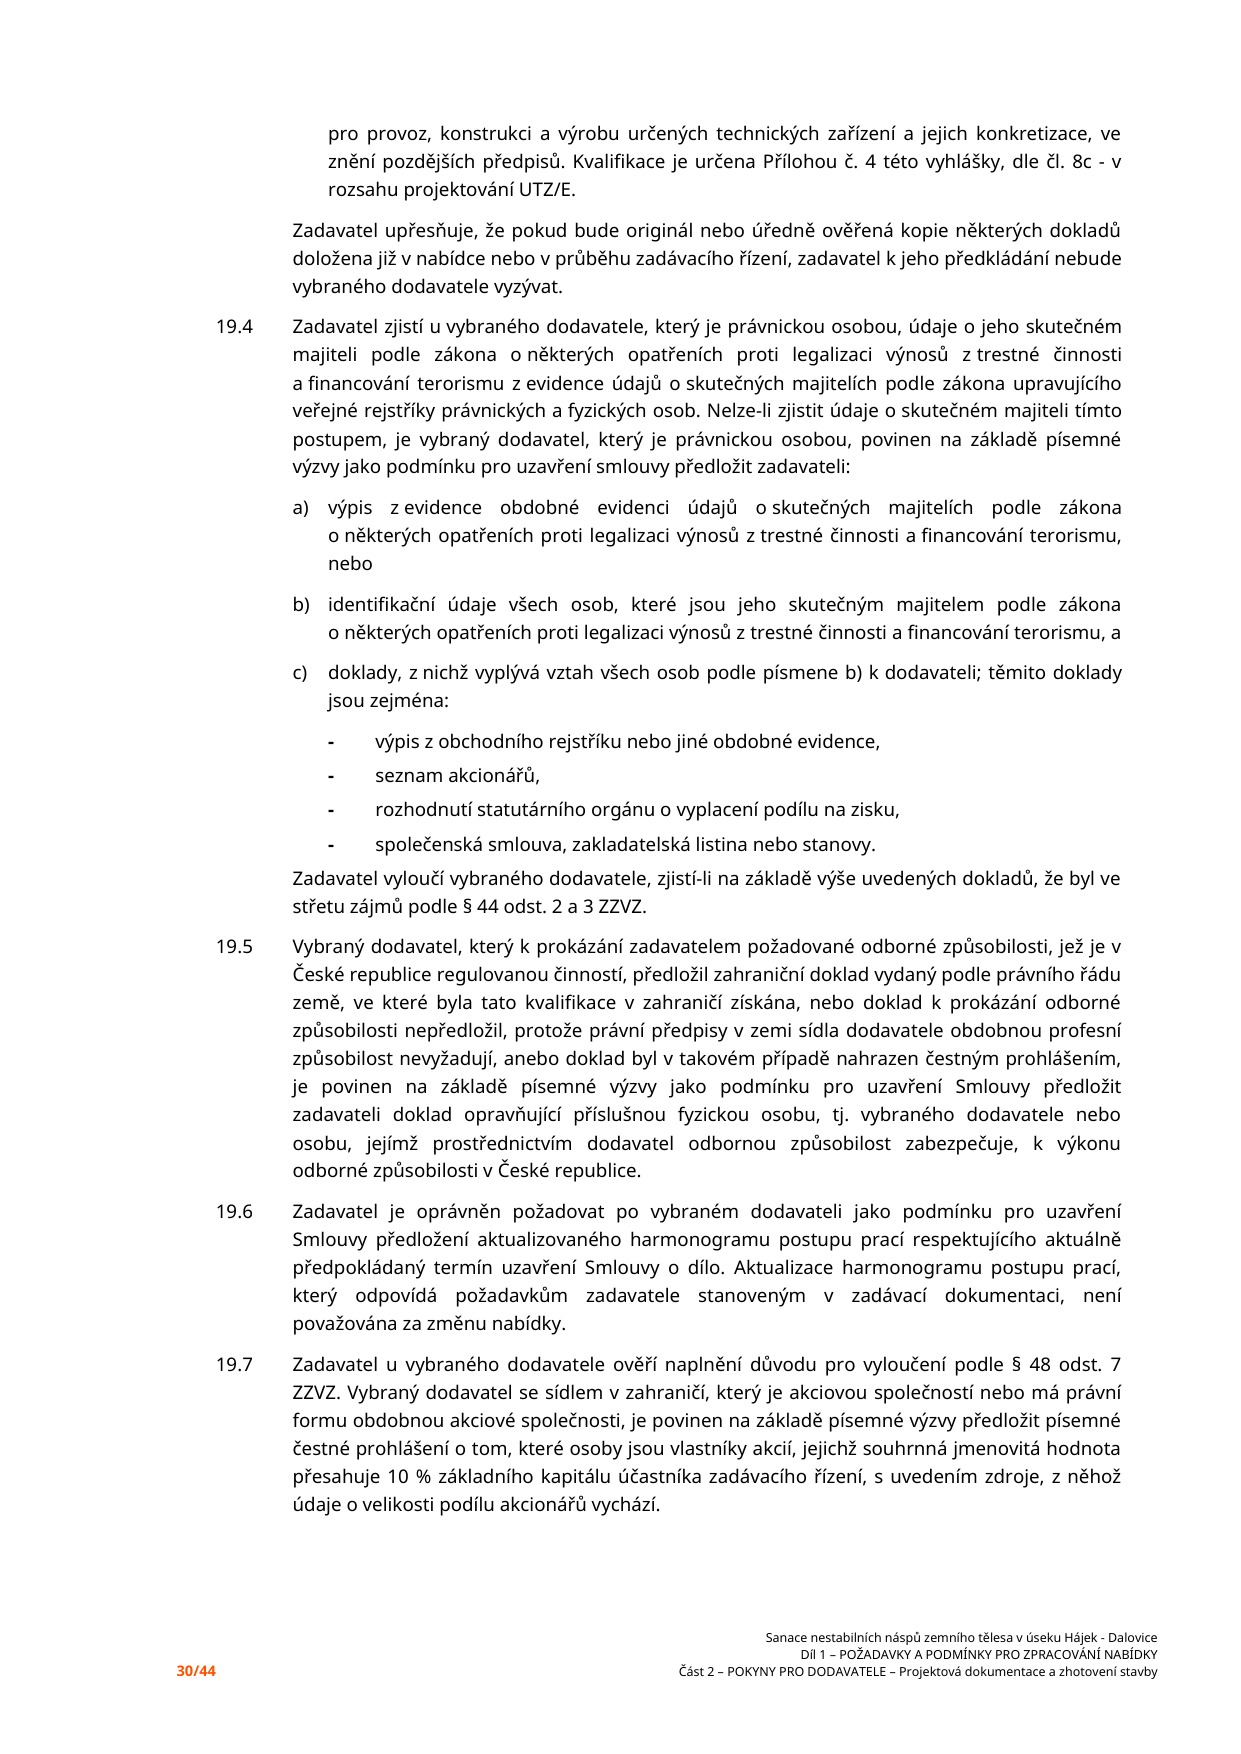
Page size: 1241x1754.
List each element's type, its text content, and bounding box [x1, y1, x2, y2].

text Zadavatel zjistí u vybraného dodavatele, který je právnickou osobou, údaje o jeho skutečném majiteli podle zákona o některých opatřeních proti legalizaci výnosů z trestné činnosti a financování terorismu z evidence údajů o skutečných majitelích podle zákona upravujícího veřejné rejstříky právnických a fyzických osob. Nelze-li zjistit údaje o skutečném majiteli tímto postupem, je vybraný dodavatel, který je právnickou osobou, povinen na základě písemné výzvy jako podmínku pro uzavření smlouvy předložit zadavateli: [216, 314, 1122, 479]
text identifikační údaje všech osob, které jsou jeho skutečným majitelem podle zákona o některých opatřeních proti legalizaci výnosů z trestné činnosti a financování terorismu, a [292, 591, 1122, 644]
text Zadavatel u vybraného dodavatele ověří naplnění důvodu pro vyloučení podle § 48 odst. 7 ZZVZ. Vybraný dodavatel se sídlem v zahraničí, který je akciovou společností nebo má právní formu obdobnou akciové společnosti, je povinen na základě písemné výzvy předložit písemné čestné prohlášení o tom, které osoby jsou vlastníky akcií, jejichž souhrnná jmenovitá hodnota přesahuje 10 % základního kapitálu účastníka zadávacího řízení, s uvedením zdroje, z něhož údaje o velikosti podílu akcionářů vychází. [216, 1351, 1122, 1517]
text seznam akcionářů, [328, 762, 1122, 788]
text Vybraný dodavatel, který k prokázání zadavatelem požadované odborné způsobilosti, jež je v České republice regulovanou činností, předložil zahraniční doklad vydaný podle právního řádu země, ve které byla tato kvalifikace v zahraničí získána, nebo doklad k prokázání odborné způsobilosti nepředložil, protože právní předpisy v zemi sídla dodavatele obdobnou profesní způsobilost nevyžadují, anebo doklad byl v takovém případě nahrazen čestným prohlášením, je povinen na základě písemné výzvy jako podmínku pro uzavření Smlouvy předložit zadavateli doklad opravňující příslušnou fyzickou osobu, tj. vybraného dodavatele nebo osobu, jejímž prostřednictvím dodavatel odbornou způsobilost zabezpečuje, k výkonu odborné způsobilosti v České republice. [216, 934, 1122, 1183]
text výpis z obchodního rejstříku nebo jiné obdobné evidence, [328, 728, 1122, 753]
text Zadavatel je oprávněn požadovat po vybraném dodavateli jako podmínku pro uzavření Smlouvy předložení aktualizovaného harmonogramu postupu prací respektujícího aktuálně předpokládaný termín uzavření Smlouvy o dílo. Aktualizace harmonogramu postupu prací, který odpovídá požadavkům zadavatele stanoveným v zadávací dokumentaci, není považována za změnu nabídky. [216, 1198, 1122, 1336]
list výpis z evidence obdobné evidenci údajů o skutečných majitelích podle zákona o některých opatřeních proti legalizaci výnosů z trestné činnosti a financování terorismu, nebo [292, 494, 1122, 576]
list Zadavatel vyloučí vybraného dodavatele, zjistí-li na základě výše uvedených dokladů, že byl ve střetu zájmů podle § 44 odst. 2 a 3 ZZVZ. [292, 865, 1122, 919]
text rozhodnutí statutárního orgánu o vyplacení podílu na zisku, [328, 797, 1122, 822]
list Zadavatel upřesňuje, že pokud bude originál nebo úředně ověřená kopie některých dokladů doložena již v nabídce nebo v průběhu zadávacího řízení, zadavatel k jeho předkládání nebude vybraného dodavatele vyzývat. [292, 217, 1122, 299]
text společenská smlouva, zakladatelská listina nebo stanovy. [328, 831, 1122, 856]
text doklady, z nichž vyplývá vztah všech osob podle písmene b) k dodavateli; těmito doklady jsou zejména: [292, 659, 1122, 713]
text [292, 121, 1122, 202]
